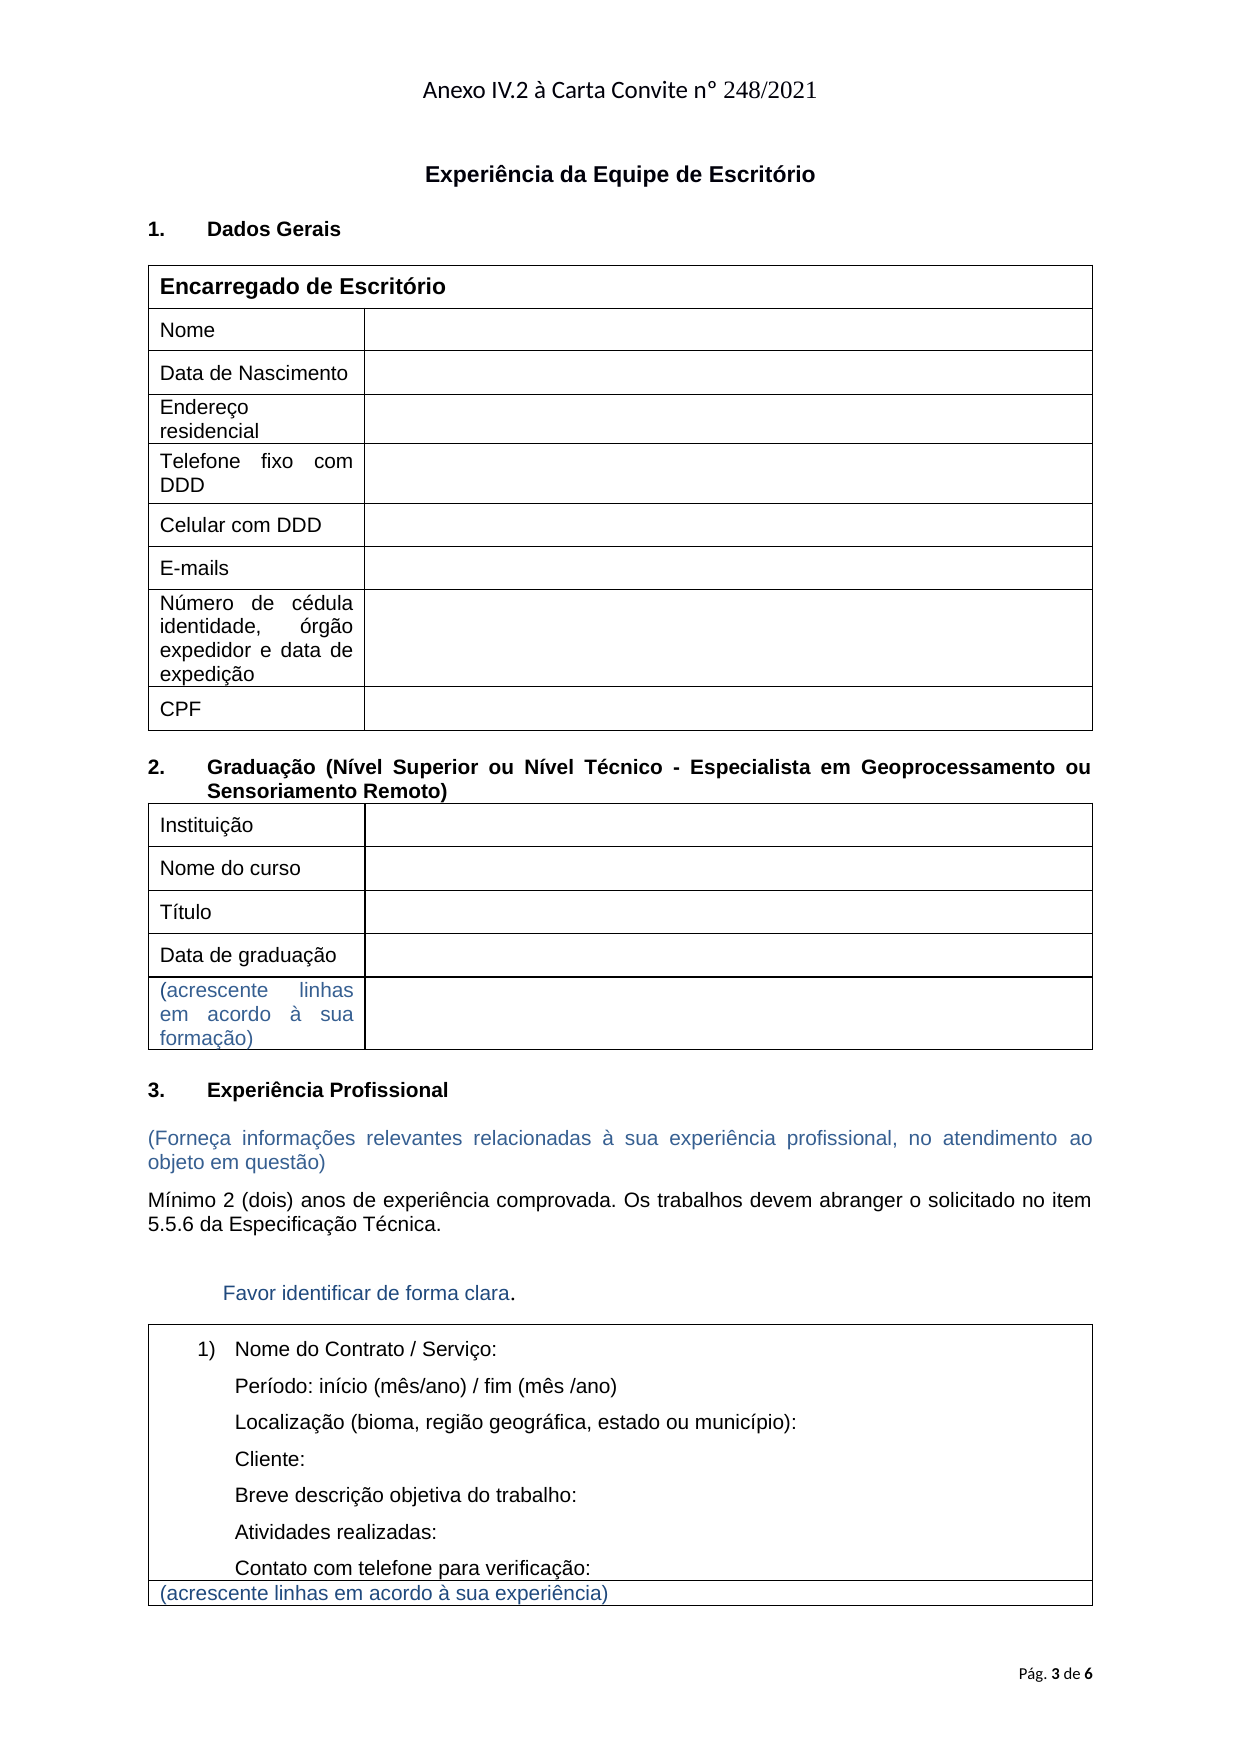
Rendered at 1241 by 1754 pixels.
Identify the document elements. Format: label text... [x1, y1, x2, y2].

table_cell [365, 687, 1092, 730]
table_cell Data de graduação [149, 934, 364, 976]
table_cell [365, 351, 1092, 394]
list Graduação (Nível Superior ou Nível Técnico - Especialista em Geoprocessamento ou Sensoriamento Remoto) [148, 755, 1092, 803]
table_cell [366, 847, 1092, 889]
table_header [366, 804, 1092, 846]
list Dados Gerais [148, 217, 1092, 241]
table_cell Número de cédula identidade, órgão expedidor e data de expedição [149, 590, 364, 686]
table_cell Data de Nascimento [149, 351, 364, 394]
table_header Encarregado de Escritório [149, 266, 1092, 307]
table_cell [365, 395, 1092, 443]
table_cell Nome do curso [149, 847, 364, 889]
table_cell CPF [149, 687, 364, 730]
table_cell [366, 978, 1092, 1049]
table_cell [366, 891, 1092, 933]
table_cell Telefone fixo com DDD [149, 444, 364, 502]
text (Forneça informações relevantes relacionadas à sua experiência profissional, no atendimento ao objeto em questão) [148, 1126, 1092, 1174]
table_header Nome do Contrato / Serviço: Período: início (mês/ano) / fim (mês /ano) Localização (bioma, região geográfica, estado ou município): Cliente: Breve descrição objetiva do trabalho: Atividades realizadas: Contato com telefone para verificação: [149, 1325, 1092, 1580]
table_cell (acrescente linhas em acordo à sua experiência) [149, 1581, 1092, 1605]
list Favor identificar de forma clara. [223, 1279, 1092, 1305]
text Mínimo 2 (dois) anos de experiência comprovada. Os trabalhos devem abranger o solicitado no item 5.5.6 da Especificação Técnica. [148, 1188, 1092, 1236]
list Experiência Profissional [148, 1078, 1092, 1102]
table_cell (acrescente linhas em acordo à sua formação) [149, 978, 364, 1049]
table_cell [365, 504, 1092, 546]
table_cell [366, 934, 1092, 976]
table_cell Endereço residencial [149, 395, 364, 443]
table_cell [365, 547, 1092, 589]
table_cell Celular com DDD [149, 504, 364, 546]
table_cell Título [149, 891, 364, 933]
table_header Instituição [149, 804, 364, 846]
table_cell Nome [149, 309, 364, 350]
table_cell E-mails [149, 547, 364, 589]
table_cell [365, 444, 1092, 502]
table_cell [365, 309, 1092, 350]
table_cell [365, 590, 1092, 686]
